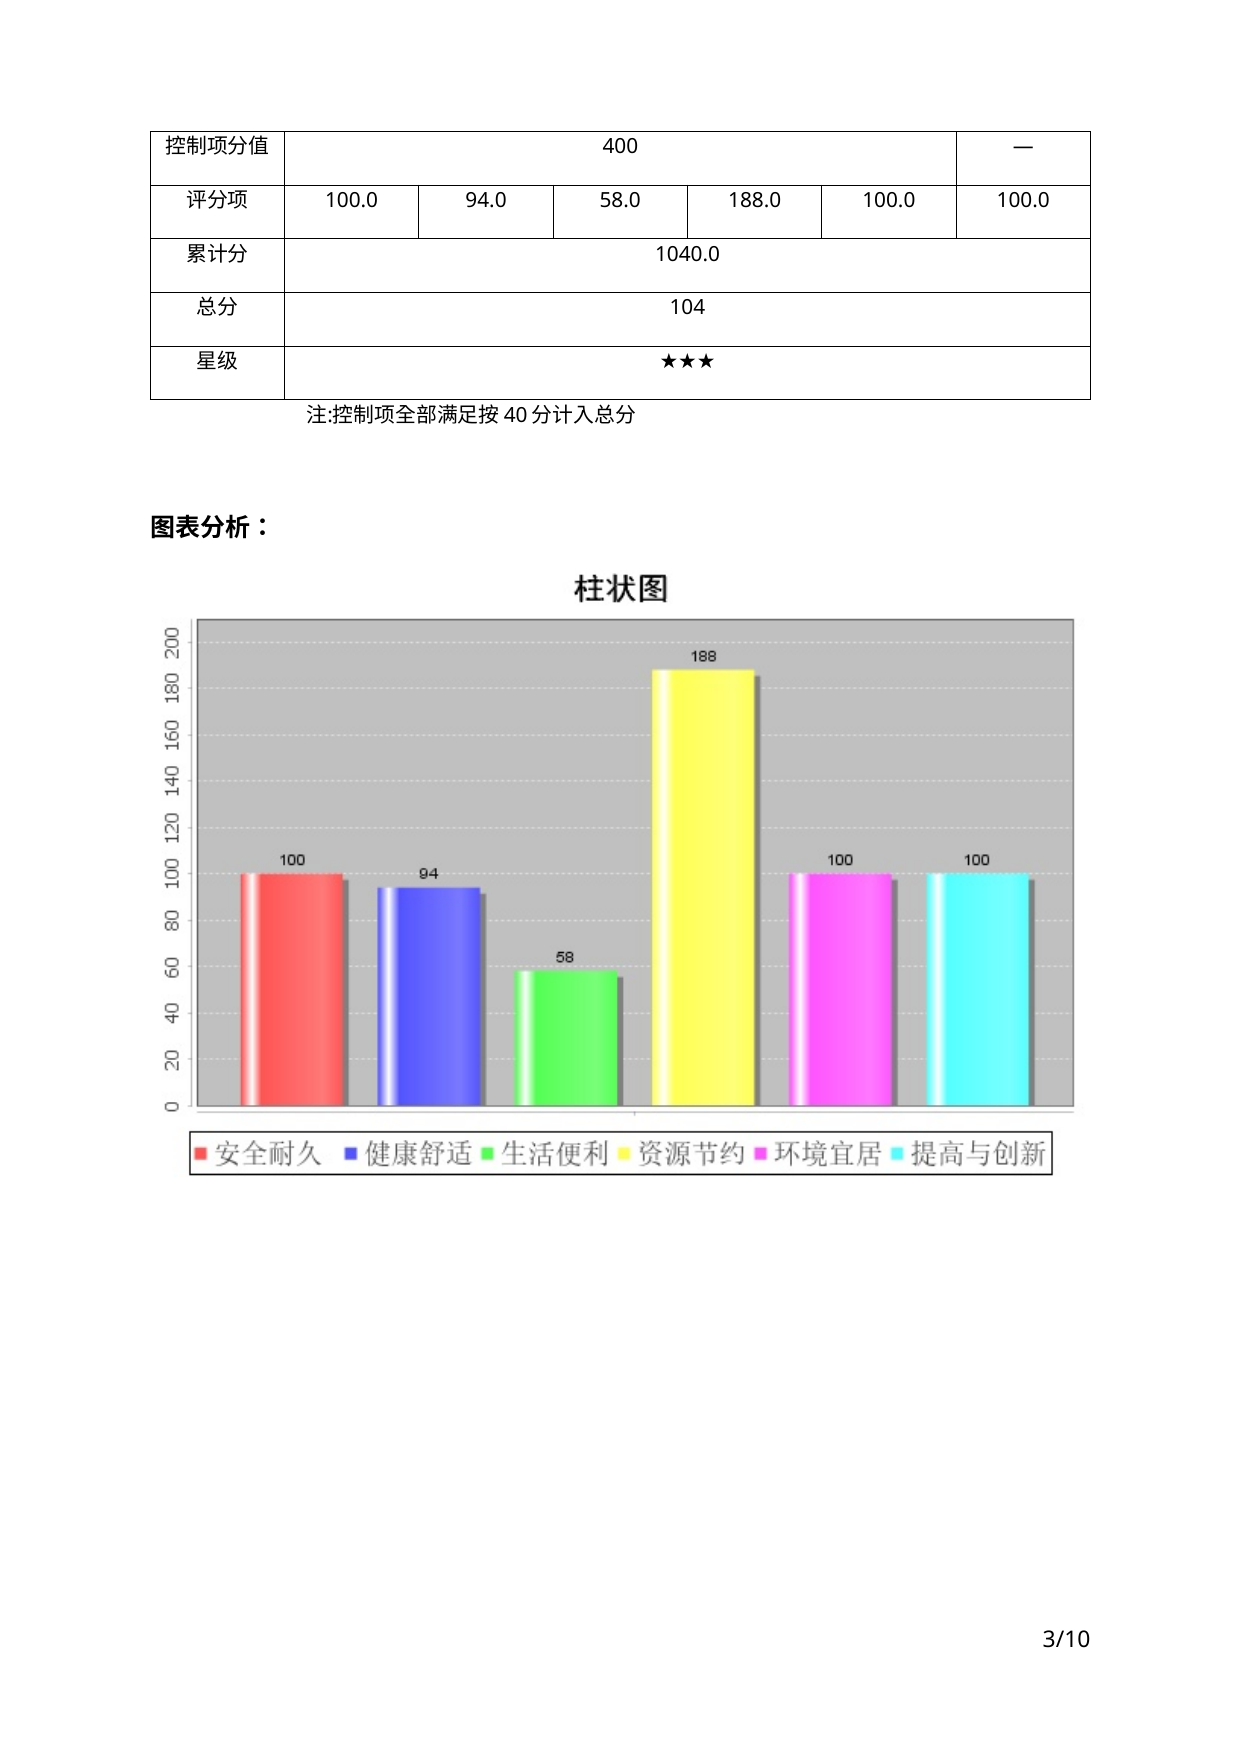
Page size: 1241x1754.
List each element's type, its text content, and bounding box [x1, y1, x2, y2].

table_cell — [957, 132, 1090, 184]
table_cell 1040.0 [285, 239, 1090, 292]
table_cell 累计分 [151, 239, 284, 292]
table_cell ★★★ [285, 347, 1090, 399]
table_cell 100.0 [957, 186, 1090, 238]
table_cell 94.0 [419, 186, 553, 238]
table_cell 104 [285, 293, 1090, 346]
text 注:控制项全部满足按40分计入总分 [306, 400, 1090, 428]
table_cell 评分项 [151, 186, 284, 238]
table_cell 58.0 [554, 186, 687, 238]
table_cell 总分 [151, 293, 284, 346]
table_cell 星级 [151, 347, 284, 399]
table_cell 100.0 [285, 186, 418, 238]
text 图表分析： [150, 510, 1090, 544]
table_cell 188.0 [688, 186, 821, 238]
picture [150, 570, 1091, 1177]
table_cell 100.0 [822, 186, 956, 238]
table_cell 控制项分值 [151, 132, 284, 184]
table_cell 400 [285, 132, 956, 184]
